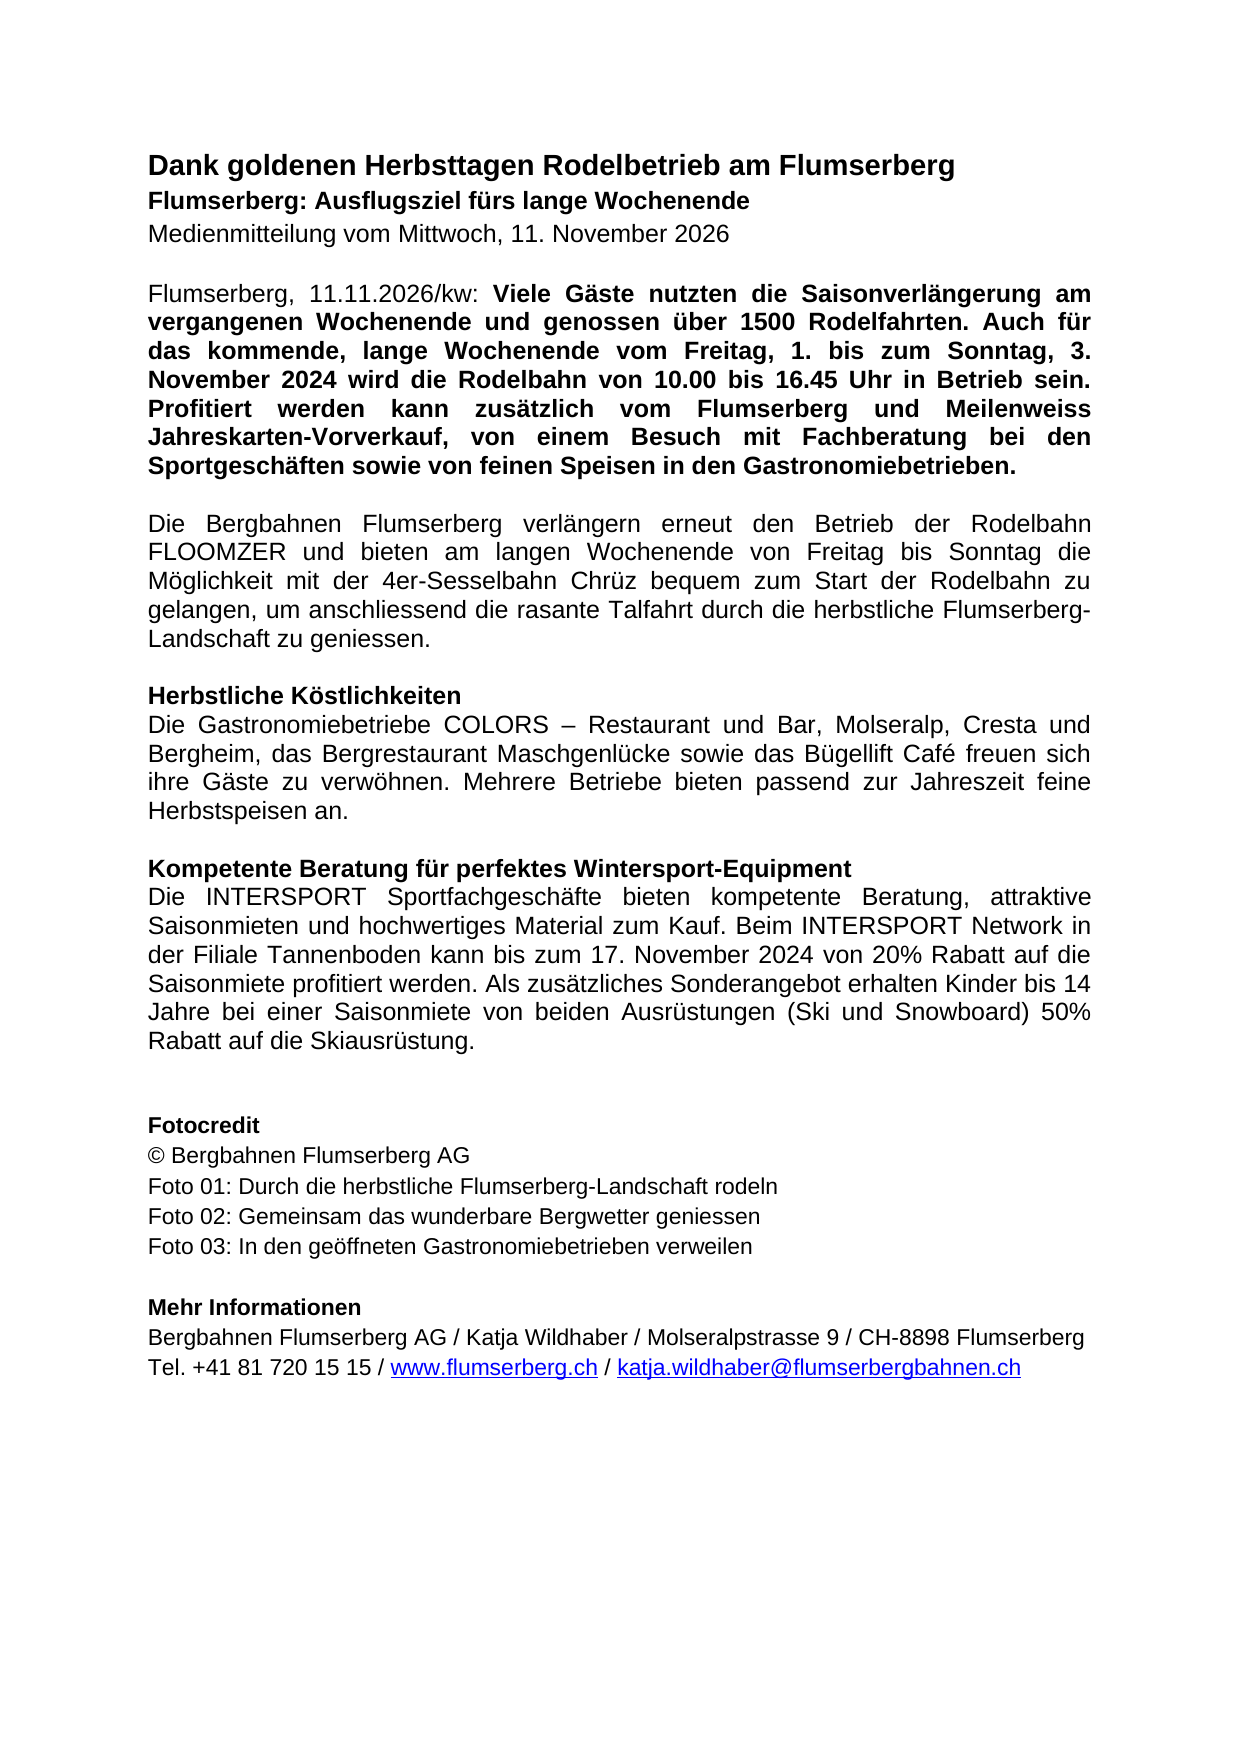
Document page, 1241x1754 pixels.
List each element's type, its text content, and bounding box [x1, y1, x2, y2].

text Flumserberg: Ausflugsziel fürs lange Wochenende [148, 186, 1093, 215]
text Tel. +41 81 720 15 15 / www.flumserberg.ch / katja.wildhaber@flumserbergbahnen.ch [148, 1354, 1093, 1380]
text Flumserberg, 29.10.2024/kw: Viele Gäste nutzten die Saisonverlängerung am vergangenen Wochenende und genossen über 1500 Rodelfahrten. Auch für das kommende, lange Wochenende vom Freitag, 1. bis zum Sonntag, 3. November 2024 wird die Rodelbahn von 10.00 bis 16.45 Uhr in Betrieb sein. Profitiert werden kann zusätzlich vom Flumserberg und Meilenweiss Jahreskarten-Vorverkauf, von einem Besuch mit Fachberatung bei den Sportgeschäften sowie von feinen Speisen in den Gastronomiebetrieben. [148, 278, 1093, 480]
text Fotocredit [148, 1112, 1093, 1139]
text © Bergbahnen Flumserberg AG [148, 1142, 1093, 1169]
text Herbstliche Köstlichkeiten [148, 681, 1093, 710]
text Foto 02: Gemeinsam das wunderbare Bergwetter geniessen [148, 1203, 1093, 1229]
text Die Gastronomiebetriebe COLORS – Restaurant und Bar, Molseralp, Cresta und Bergheim, das Bergrestaurant Maschgenlücke sowie das Bügellift Café freuen sich ihre Gäste zu verwöhnen. Mehrere Betriebe bieten passend zur Jahreszeit feine Herbstspeisen an. [148, 710, 1093, 825]
text Foto 01: Durch die herbstliche Flumserberg-Landschaft rodeln [148, 1173, 1093, 1199]
text Dank goldenen Herbsttagen Rodelbetrieb am Flumserberg [148, 148, 1093, 181]
text Bergbahnen Flumserberg AG / Katja Wildhaber / Molseralpstrasse 9 / CH-8898 Flumserberg [148, 1324, 1093, 1350]
text Foto 03: In den geöffneten Gastronomiebetrieben verweilen [148, 1233, 1093, 1259]
text Die Bergbahnen Flumserberg verlängern erneut den Betrieb der Rodelbahn FLOOMZER und bieten am langen Wochenende von Freitag bis Sonntag die Möglichkeit mit der 4er-Sesselbahn Chrüz bequem zum Start der Rodelbahn zu gelangen, um anschliessend die rasante Talfahrt durch die herbstliche Flumserberg-Landschaft zu geniessen. [148, 508, 1093, 652]
text Medienmitteilung vom Dienstag, 29. Oktober 2024 [148, 219, 1093, 248]
text Mehr Informationen [148, 1293, 1093, 1320]
text Kompetente Beratung für perfektes Wintersport-Equipment [148, 853, 1093, 882]
text Die INTERSPORT Sportfachgeschäfte bieten kompetente Beratung, attraktive Saisonmieten und hochwertiges Material zum Kauf. Beim INTERSPORT Network in der Filiale Tannenboden kann bis zum 17. November 2024 von 20% Rabatt auf die Saisonmiete profitiert werden. Als zusätzliches Sonderangebot erhalten Kinder bis 14 Jahre bei einer Saisonmiete von beiden Ausrüstungen (Ski und Snowboard) 50% Rabatt auf die Skiausrüstung. [148, 882, 1093, 1055]
